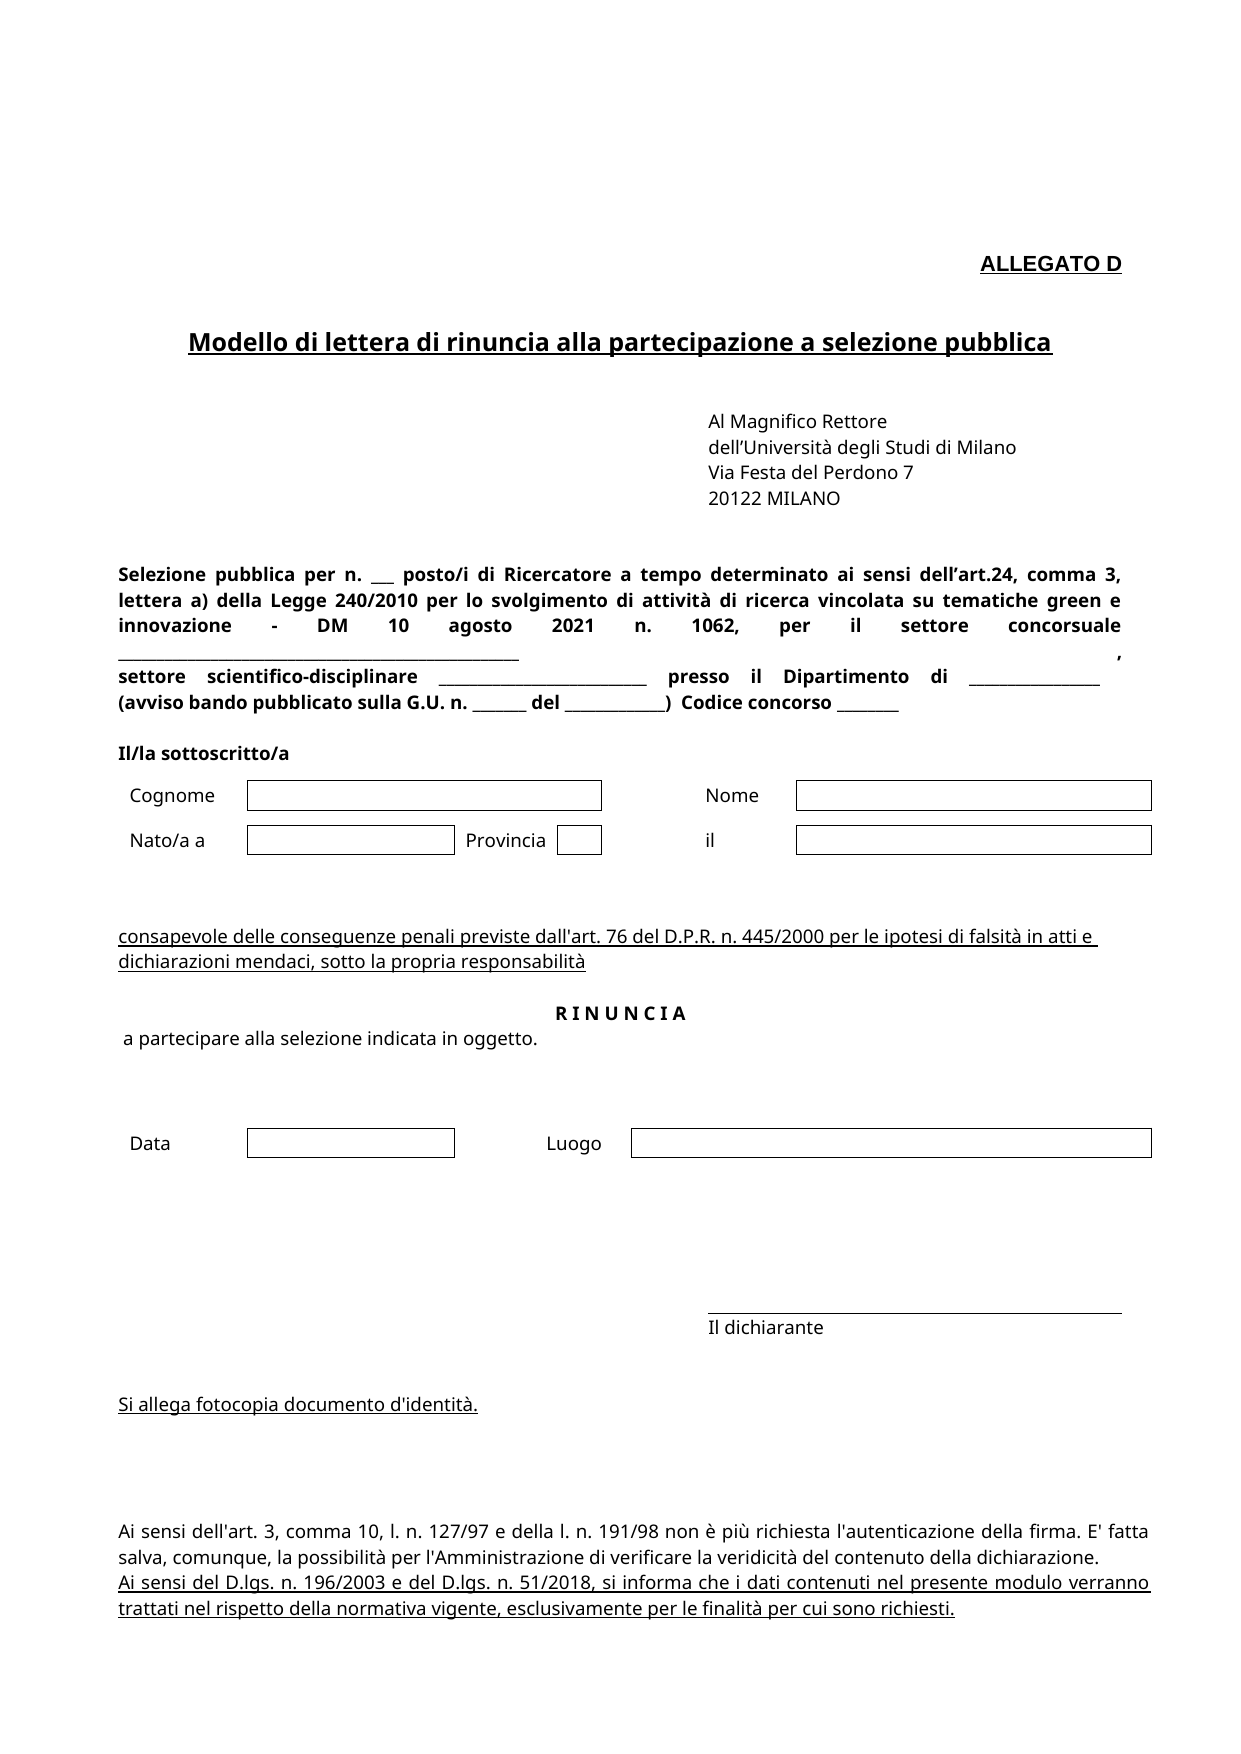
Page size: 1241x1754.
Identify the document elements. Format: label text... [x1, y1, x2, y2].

text Al Magnifico Rettore [708, 409, 1122, 434]
table_header Cognome [118, 780, 247, 809]
text 20122 MILANO [708, 485, 1122, 511]
text Selezione pubblica per n. ___ posto/i di Ricercatore a tempo determinato ai sensi dell’art.24, comma 3, lettera a) della Legge 240/2010 per lo svolgimento di attività di ricerca vincolata su tematiche green e innovazione - DM 10 agosto 2021 n. 1062, per il settore concorsuale ____________________________________________________ , settore scientifico-disciplinare ___________________________ presso il Dipartimento di _________________ (avviso bando pubblicato sulla G.U. n. _______ del _____________) Codice concorso ________ [118, 562, 1122, 715]
text Si allega fotocopia documento d'identità. [118, 1391, 1122, 1416]
table_header [797, 826, 1151, 854]
table_header [248, 1129, 454, 1157]
table_header Provincia [455, 825, 557, 854]
text Via Festa del Perdono 7 [708, 460, 1122, 485]
table_header Nome [602, 780, 796, 809]
table_header Luogo [455, 1128, 631, 1157]
text ALLEGATO D [118, 251, 1122, 276]
table_header Nato/a a [118, 825, 247, 854]
text Modello di lettera di rinuncia alla partecipazione a selezione pubblica [118, 324, 1122, 358]
text dell’Università degli Studi di Milano [708, 434, 1122, 460]
text Ai sensi dell'art. 3, comma 10, l. n. 127/97 e della l. n. 191/98 non è più richiesta l'autenticazione della firma. E' fatta salva, comunque, la possibilità per l'Amministrazione di verificare la veridicità del contenuto della dichiarazione. [118, 1518, 1152, 1569]
text a partecipare alla selezione indicata in oggetto. [118, 1025, 1122, 1051]
table_header [797, 781, 1151, 809]
text Ai sensi del D.lgs. n. 196/2003 e del D.lgs. n. 51/2018, si informa che i dati contenuti nel presente modulo verranno trattati nel rispetto della normativa vigente, esclusivamente per le finalità per cui sono richiesti. [118, 1569, 1152, 1621]
text Il/la sottoscritto/a [118, 740, 1122, 766]
text Il dichiarante [708, 1314, 1122, 1340]
text consapevole delle conseguenze penali previste dall'art. 76 del D.P.R. n. 445/2000 per le ipotesi di falsità in atti e dichiarazioni mendaci, sotto la propria responsabilità [118, 923, 1152, 974]
text R I N U N C I A [118, 1000, 1122, 1025]
table_header [558, 826, 601, 854]
table_header [248, 826, 454, 854]
table_header [248, 781, 601, 809]
table_header Data [118, 1128, 247, 1157]
table_header [632, 1129, 1151, 1157]
table_header il [602, 825, 796, 854]
